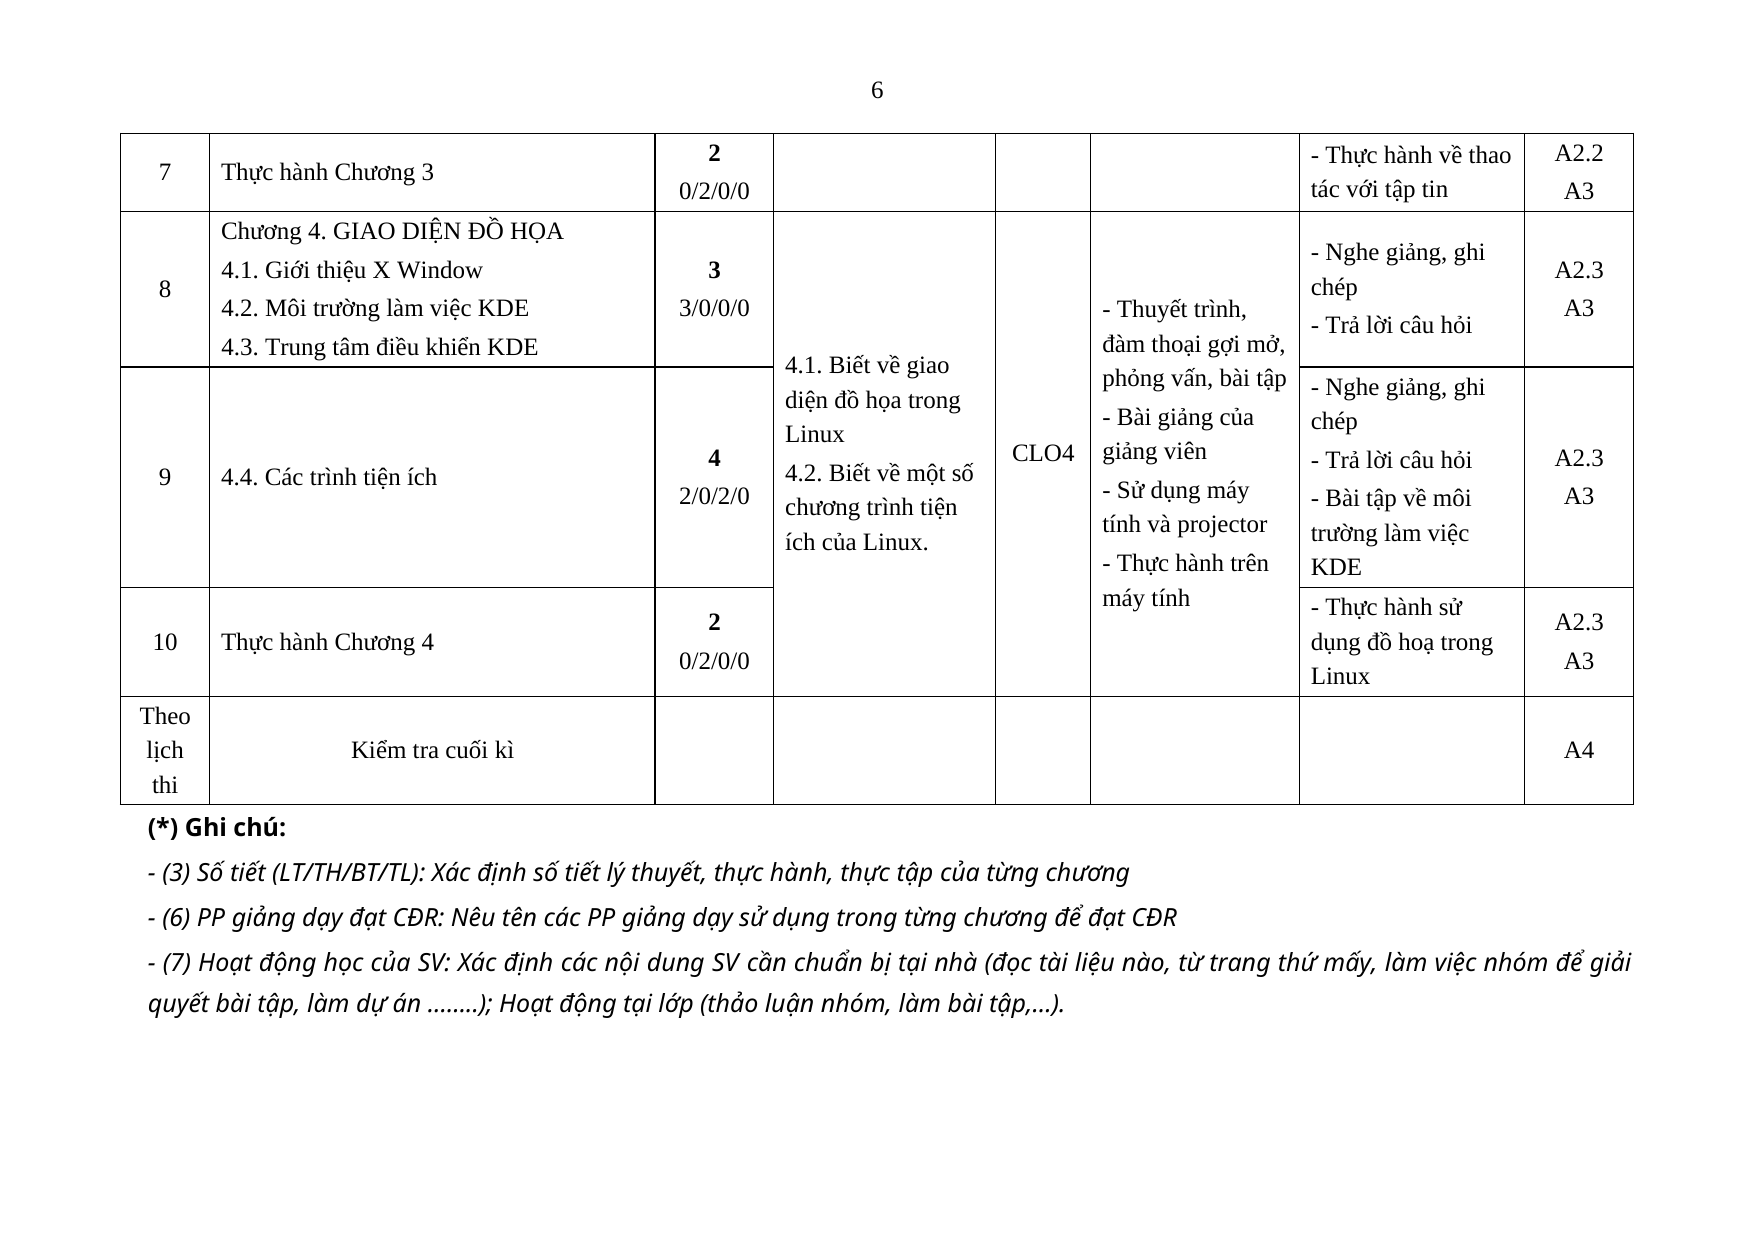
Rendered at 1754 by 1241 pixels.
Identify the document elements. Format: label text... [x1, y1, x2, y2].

table_cell A2.3 A3 [1525, 212, 1633, 366]
table_cell [121, 588, 209, 696]
table_cell 4 2/0/2/0 [656, 368, 773, 587]
table_cell - Thực hành sử dụng đồ hoạ trong Linux [1300, 588, 1524, 696]
table_cell [1091, 697, 1299, 804]
table_cell Thực hành Chương 3 [210, 134, 654, 211]
table_cell A2.2 A3 [1525, 134, 1633, 211]
table_cell - Thực hành về thao tác với tập tin [1300, 134, 1524, 211]
table_cell Chương 4. GIAO DIỆN ĐỒ HỌA 4.1. Giới thiệu X Window 4.2. Môi trường làm việc KDE 4.3. Trung tâm điều khiển KDE [210, 212, 654, 366]
list - (6) PP giảng dạy đạt CĐR: Nêu tên các PP giảng dạy sử dụng trong từng chương để đạt CĐR [148, 899, 1636, 933]
list - (7) Hoạt động học của SV: Xác định các nội dung SV cần chuẩn bị tại nhà (đọc tài liệu nào, từ trang thứ mấy, làm việc nhóm để giải quyết bài tập, làm dự án ……..); Hoạt động tại lớp (thảo luận nhóm, làm bài tập,…). [148, 944, 1636, 1019]
table_cell [121, 212, 209, 366]
table_cell 3 3/0/0/0 [656, 212, 773, 366]
table_cell - Nghe giảng, ghi chép - Trả lời câu hỏi [1300, 212, 1524, 366]
table_cell Thực hành Chương 4 [210, 588, 654, 696]
table_cell [121, 368, 209, 587]
table_cell A4 [1525, 697, 1633, 804]
table_cell A2.3 A3 [1525, 368, 1633, 587]
table_cell 4.1. Biết về giao diện đồ họa trong Linux 4.2. Biết về một số chương trình tiện ích của Linux. [774, 212, 995, 696]
list - (3) Số tiết (LT/TH/BT/TL): Xác định số tiết lý thuyết, thực hành, thực tập của từng chương [148, 854, 1636, 888]
table_cell [121, 134, 209, 211]
table_cell [996, 697, 1090, 804]
table_cell Theo lịch thi [121, 697, 209, 804]
table_cell - Nghe giảng, ghi chép - Trả lời câu hỏi - Bài tập về môi trường làm việc KDE [1300, 368, 1524, 587]
table_cell A2.3 A3 [1525, 588, 1633, 696]
table_cell [774, 697, 995, 804]
table_cell CLO4 [996, 212, 1090, 696]
table_cell 4.4. Các trình tiện ích [210, 368, 654, 587]
table_cell [656, 697, 773, 804]
list (*) Ghi chú: [148, 809, 1636, 843]
table_cell [1300, 697, 1524, 804]
table_cell 2 0/2/0/0 [656, 134, 773, 211]
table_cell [1091, 212, 1299, 696]
table_cell Kiểm tra cuối kì [210, 697, 654, 804]
table_cell 2 0/2/0/0 [656, 588, 773, 696]
